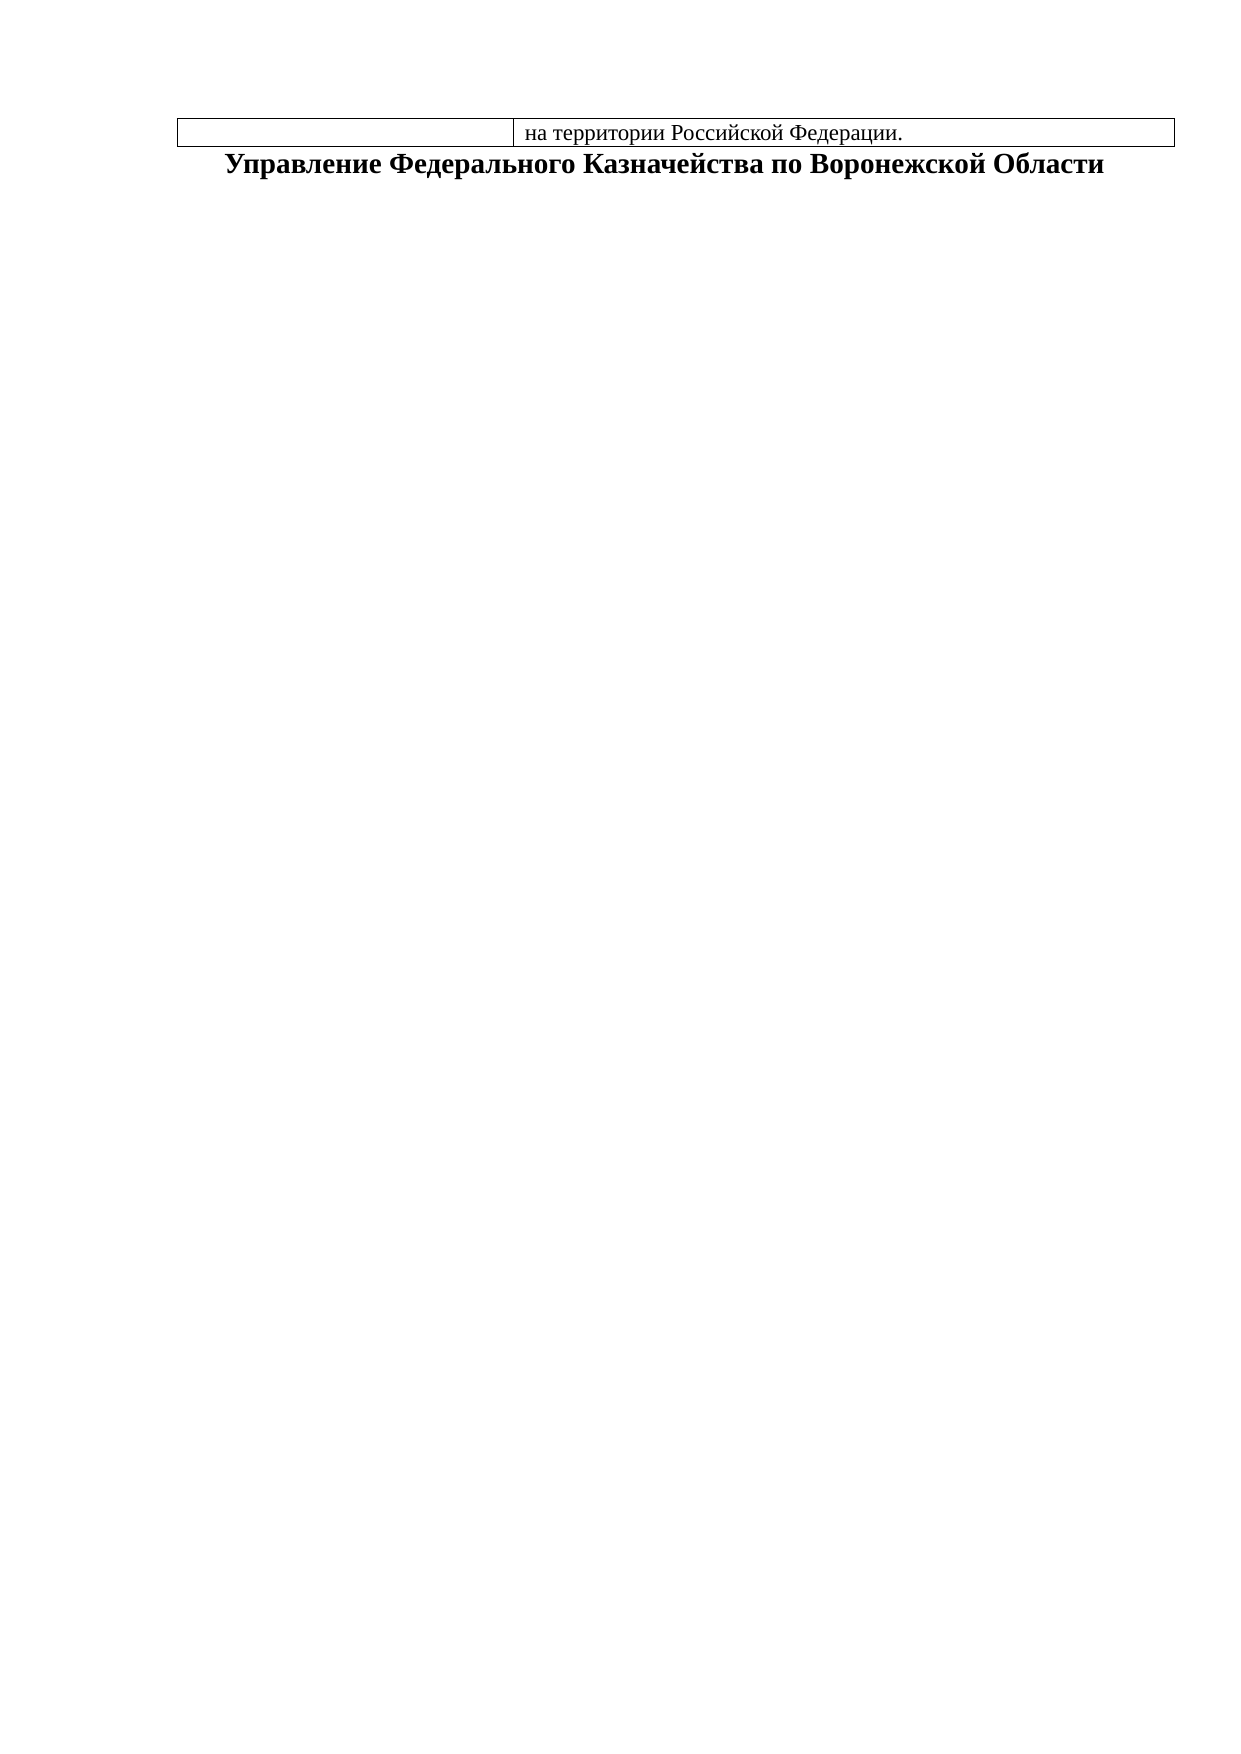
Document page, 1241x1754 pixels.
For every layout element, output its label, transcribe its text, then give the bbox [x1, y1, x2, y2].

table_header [178, 119, 513, 146]
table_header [514, 119, 1174, 146]
text Управление Федерального Казначейства по Воронежской Области [177, 147, 1152, 180]
